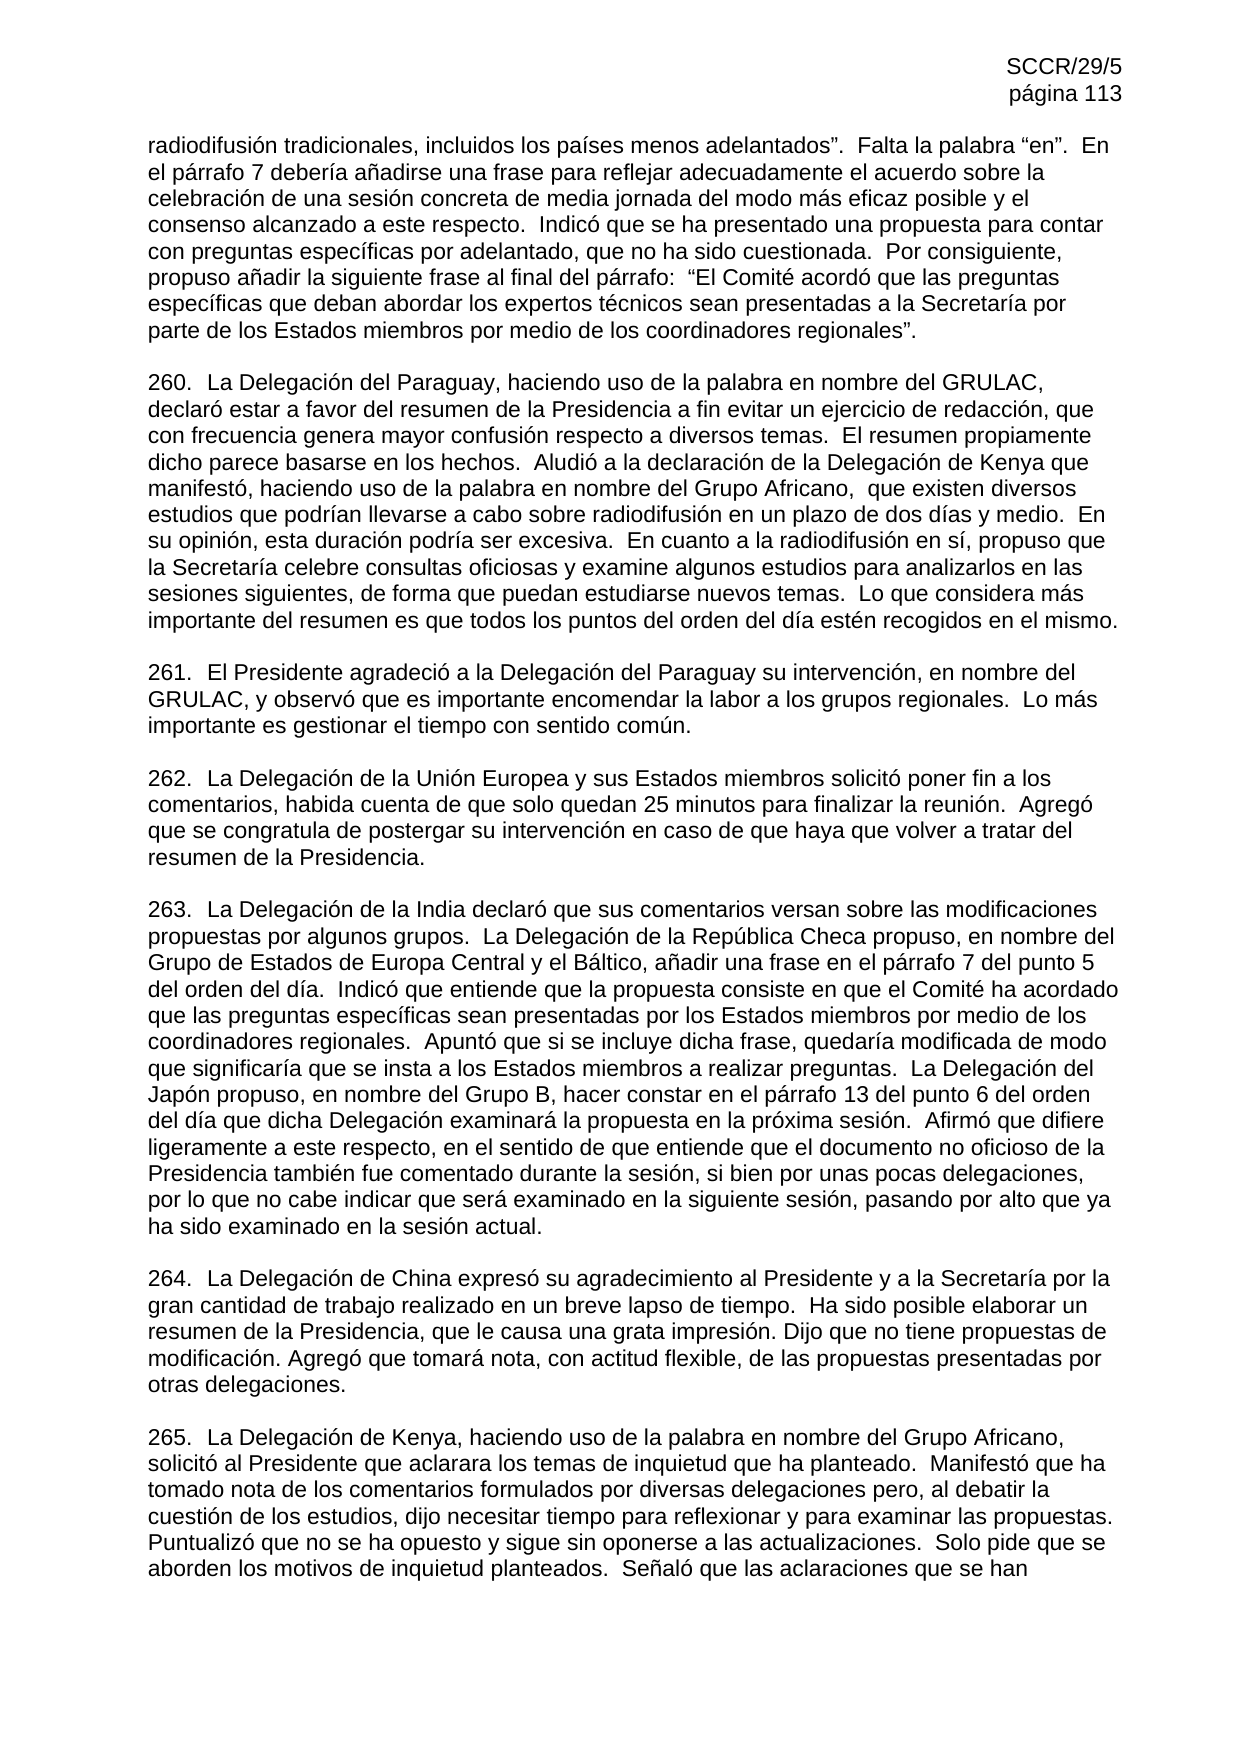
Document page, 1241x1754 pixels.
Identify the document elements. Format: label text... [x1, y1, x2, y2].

list La Delegación de la Unión Europea y sus Estados miembros solicitó poner fin a los comentarios, habida cuenta de que solo quedan 25 minutos para finalizar la reunión. Agregó que se congratula de postergar su intervención en caso de que haya que volver a tratar del resumen de la Presidencia. [148, 765, 1122, 870]
list La Delegación del Paraguay, haciendo uso de la palabra en nombre del GRULAC, declaró estar a favor del resumen de la Presidencia a fin evitar un ejercicio de redacción, que con frecuencia genera mayor confusión respecto a diversos temas. El resumen propiamente dicho parece basarse en los hechos. Aludió a la declaración de la Delegación de Kenya que manifestó, haciendo uso de la palabra en nombre del Grupo Africano, que existen diversos estudios que podrían llevarse a cabo sobre radiodifusión en un plazo de dos días y medio. En su opinión, esta duración podría ser excesiva. En cuanto a la radiodifusión en sí, propuso que la Secretaría celebre consultas oficiosas y examine algunos estudios para analizarlos en las sesiones siguientes, de forma que puedan estudiarse nuevos temas. Lo que considera más importante del resumen es que todos los puntos del orden del día estén recogidos en el mismo. [148, 369, 1122, 633]
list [148, 1423, 1122, 1582]
list La Delegación de la India declaró que sus comentarios versan sobre las modificaciones propuestas por algunos grupos. La Delegación de la República Checa propuso, en nombre del Grupo de Estados de Europa Central y el Báltico, añadir una frase en el párrafo 7 del punto 5 del orden del día. Indicó que entiende que la propuesta consiste en que el Comité ha acordado que las preguntas específicas sean presentadas por los Estados miembros por medio de los coordinadores regionales. Apuntó que si se incluye dicha frase, quedaría modificada de modo que significaría que se insta a los Estados miembros a realizar preguntas. La Delegación del Japón propuso, en nombre del Grupo B, hacer constar en el párrafo 13 del punto 6 del orden del día que dicha Delegación examinará la propuesta en la próxima sesión. Afirmó que difiere ligeramente a este respecto, en el sentido de que entiende que el documento no oficioso de la Presidencia también fue comentado durante la sesión, si bien por unas pocas delegaciones, por lo que no cabe indicar que será examinado en la siguiente sesión, pasando por alto que ya ha sido examinado en la sesión actual. [148, 896, 1122, 1239]
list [148, 132, 1122, 343]
list El Presidente agradeció a la Delegación del Paraguay su intervención, en nombre del GRULAC, y observó que es importante encomendar la labor a los grupos regionales. Lo más importante es gestionar el tiempo con sentido común. [148, 659, 1122, 738]
list La Delegación de China expresó su agradecimiento al Presidente y a la Secretaría por la gran cantidad de trabajo realizado en un breve lapso de tiempo. Ha sido posible elaborar un resumen de la Presidencia, que le causa una grata impresión. Dijo que no tiene propuestas de modificación. Agregó que tomará nota, con actitud flexible, de las propuestas presentadas por otras delegaciones. [148, 1265, 1122, 1397]
